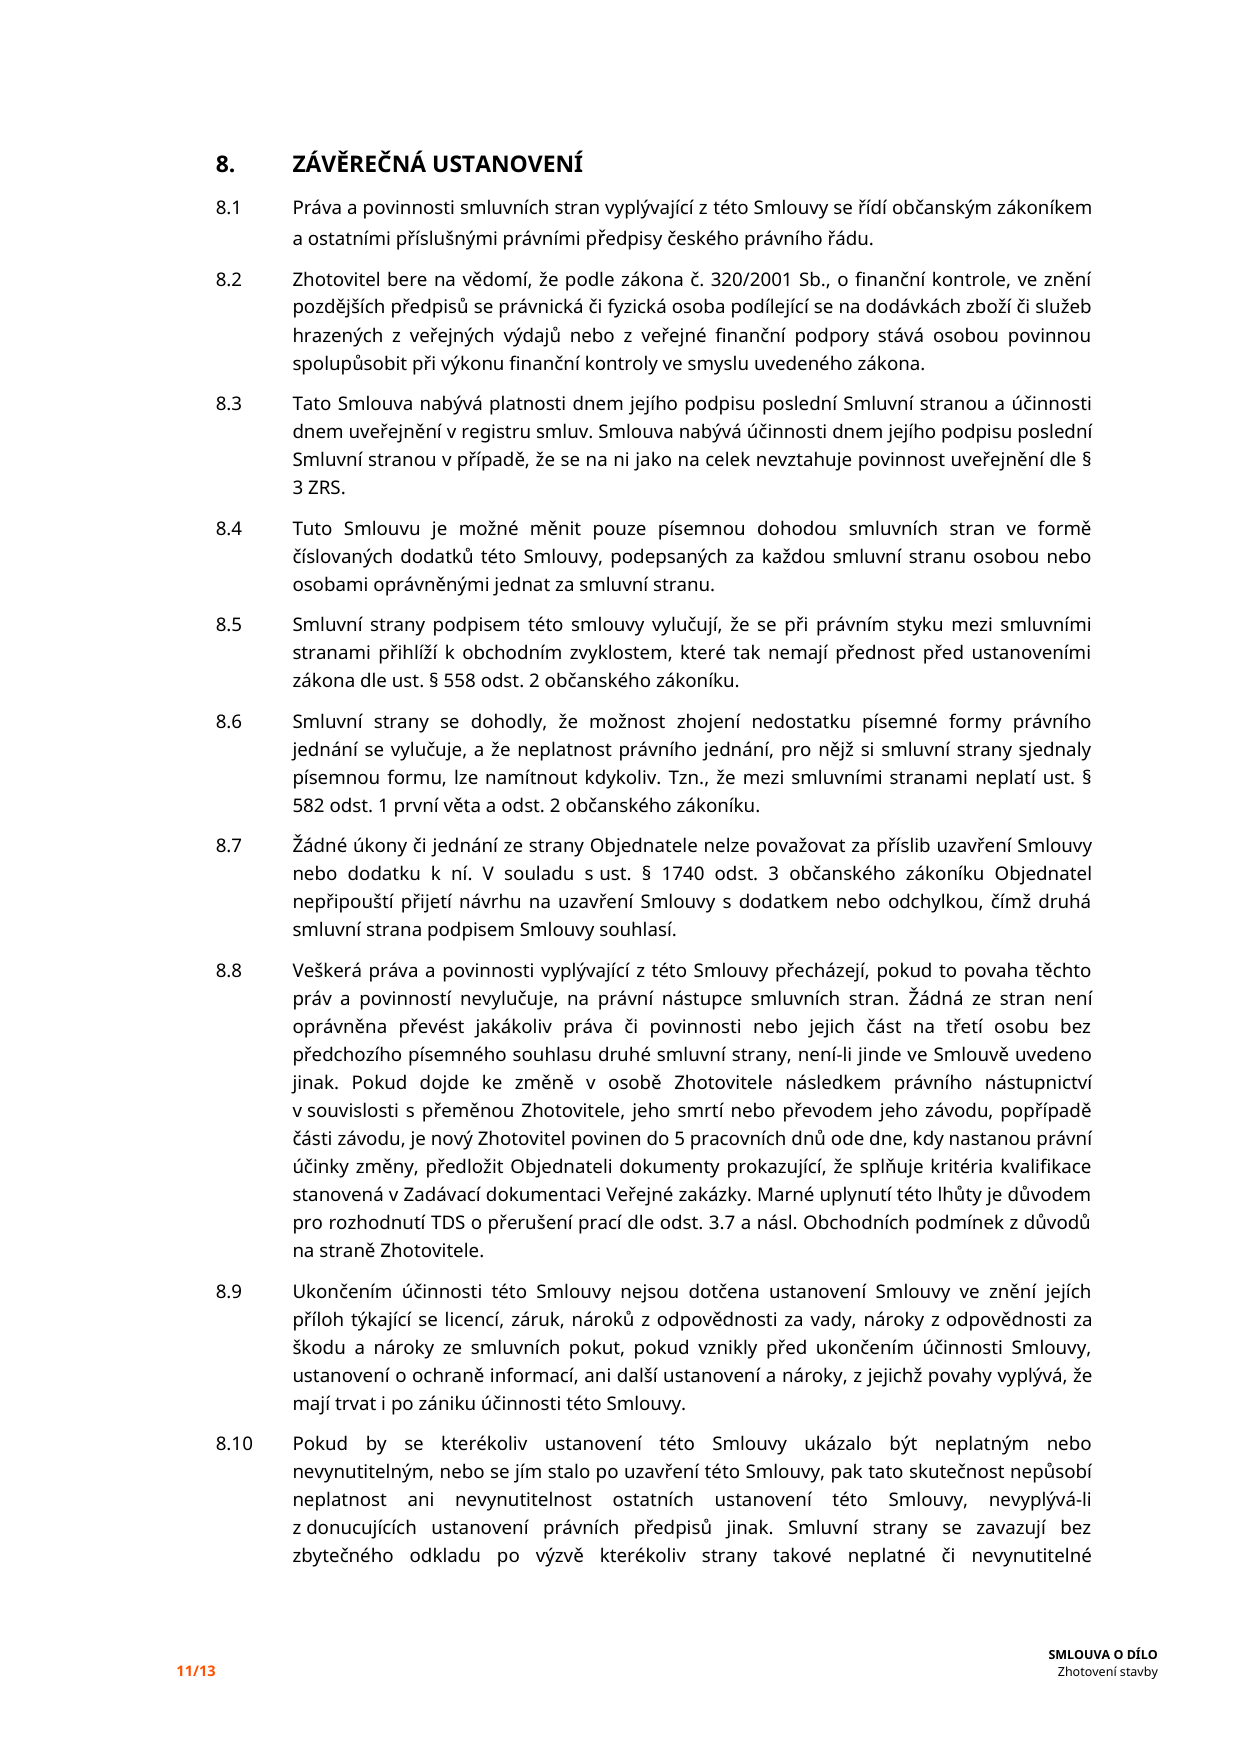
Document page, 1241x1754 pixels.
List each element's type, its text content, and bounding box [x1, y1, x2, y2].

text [216, 1431, 1093, 1568]
text Zhotovitel bere na vědomí, že podle zákona č. 320/2001 Sb., o finanční kontrole, ve znění pozdějších předpisů se právnická či fyzická osoba podílející se na dodávkách zboží či služeb hrazených z veřejných výdajů nebo z veřejné finanční podpory stává osobou povinnou spolupůsobit při výkonu finanční kontroly ve smyslu uvedeného zákona. [216, 266, 1093, 375]
text Smluvní strany se dohodly, že možnost zhojení nedostatku písemné formy právního jednání se vylučuje, a že neplatnost právního jednání, pro nějž si smluvní strany sjednaly písemnou formu, lze namítnout kdykoliv. Tzn., že mezi smluvními stranami neplatí ust. § 582 odst. 1 první věta a odst. 2 občanského zákoníku. [216, 708, 1093, 818]
text Tuto Smlouvu je možné měnit pouze písemnou dohodou smluvních stran ve formě číslovaných dodatků této Smlouvy, podepsaných za každou smluvní stranu osobou nebo osobami oprávněnými jednat za smluvní stranu. [216, 515, 1093, 597]
text ZÁVĚREČNÁ USTANOVENÍ [216, 147, 1093, 179]
text Ukončením účinnosti této Smlouvy nejsou dotčena ustanovení Smlouvy ve znění jejích příloh týkající se licencí, záruk, nároků z odpovědnosti za vady, nároky z odpovědnosti za škodu a nároky ze smluvních pokut, pokud vznikly před ukončením účinnosti Smlouvy, ustanovení o ochraně informací, ani další ustanovení a nároky, z jejichž povahy vyplývá, že mají trvat i po zániku účinnosti této Smlouvy. [216, 1278, 1093, 1416]
text Smluvní strany podpisem této smlouvy vylučují, že se při právním styku mezi smluvními stranami přihlíží k obchodním zvyklostem, které tak nemají přednost před ustanoveními zákona dle ust. § 558 odst. 2 občanského zákoníku. [216, 612, 1093, 693]
text Tato Smlouva nabývá platnosti dnem jejího podpisu poslední Smluvní stranou a účinnosti dnem uveřejnění v registru smluv. Smlouva nabývá účinnosti dnem jejího podpisu poslední Smluvní stranou v případě, že se na ni jako na celek nevztahuje povinnost uveřejnění dle § 3 ZRS. [216, 390, 1093, 500]
text Veškerá práva a povinnosti vyplývající z této Smlouvy přecházejí, pokud to povaha těchto práv a povinností nevylučuje, na právní nástupce smluvních stran. Žádná ze stran není oprávněna převést jakákoliv práva či povinnosti nebo jejich část na třetí osobu bez předchozího písemného souhlasu druhé smluvní strany, není-li jinde ve Smlouvě uvedeno jinak. Pokud dojde ke změně v osobě Zhotovitele následkem právního nástupnictví v souvislosti s přeměnou Zhotovitele, jeho smrtí nebo převodem jeho závodu, popřípadě části závodu, je nový Zhotovitel povinen do 5 pracovních dnů ode dne, kdy nastanou právní účinky změny, předložit Objednateli dokumenty prokazující, že splňuje kritéria kvalifikace stanovená v Zadávací dokumentaci Veřejné zakázky. Marné uplynutí této lhůty je důvodem pro rozhodnutí TDS o přerušení prací dle odst. 3.7 a násl. Obchodních podmínek z důvodů na straně Zhotovitele. [216, 957, 1093, 1263]
text Žádné úkony či jednání ze strany Objednatele nelze považovat za příslib uzavření Smlouvy nebo dodatku k ní. V souladu s ust. § 1740 odst. 3 občanského zákoníku Objednatel nepřipouští přijetí návrhu na uzavření Smlouvy s dodatkem nebo odchylkou, čímž druhá smluvní strana podpisem Smlouvy souhlasí. [216, 833, 1093, 942]
text Práva a povinnosti smluvních stran vyplývající z této Smlouvy se řídí občanským zákoníkem a ostatními příslušnými právními předpisy českého právního řádu. [216, 194, 1093, 251]
